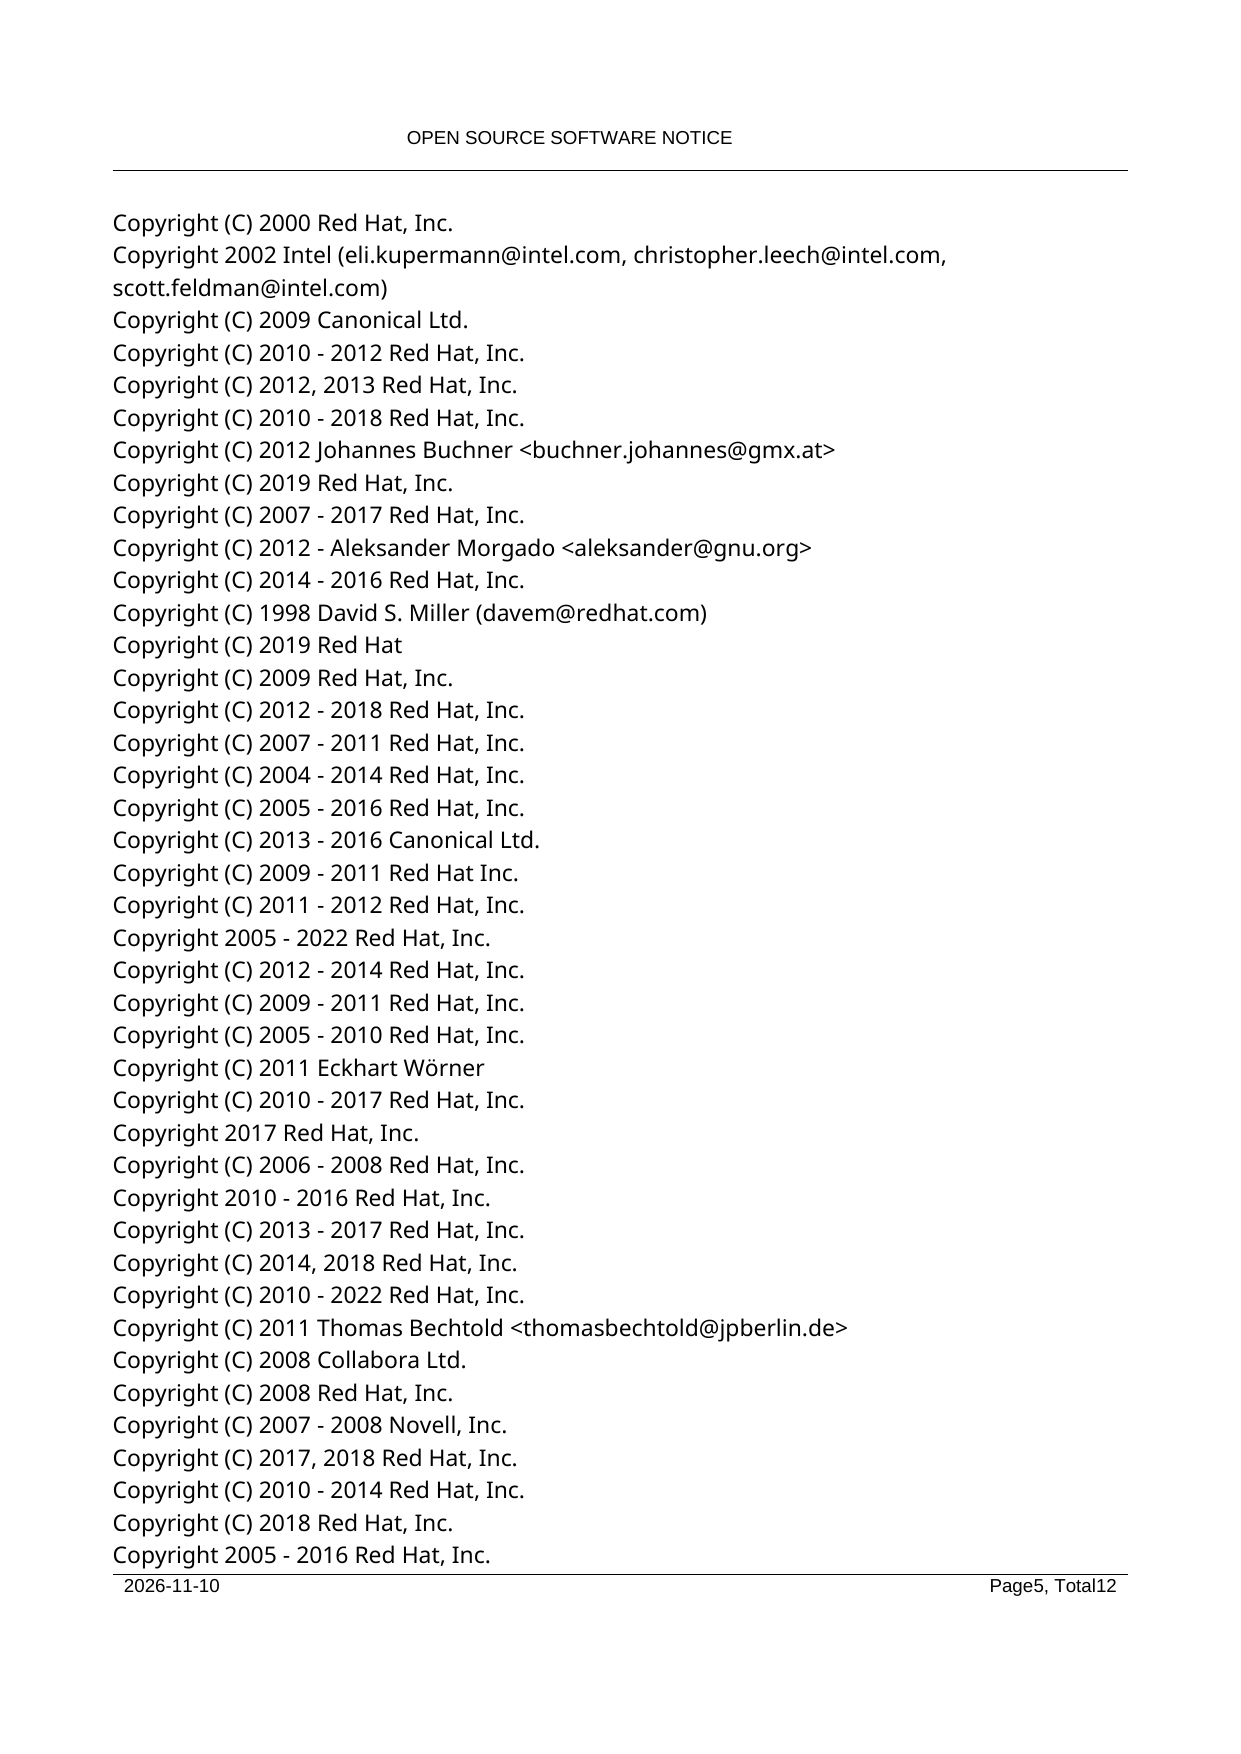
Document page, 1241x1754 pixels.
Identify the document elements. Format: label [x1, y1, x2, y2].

text [112, 206, 1128, 1571]
